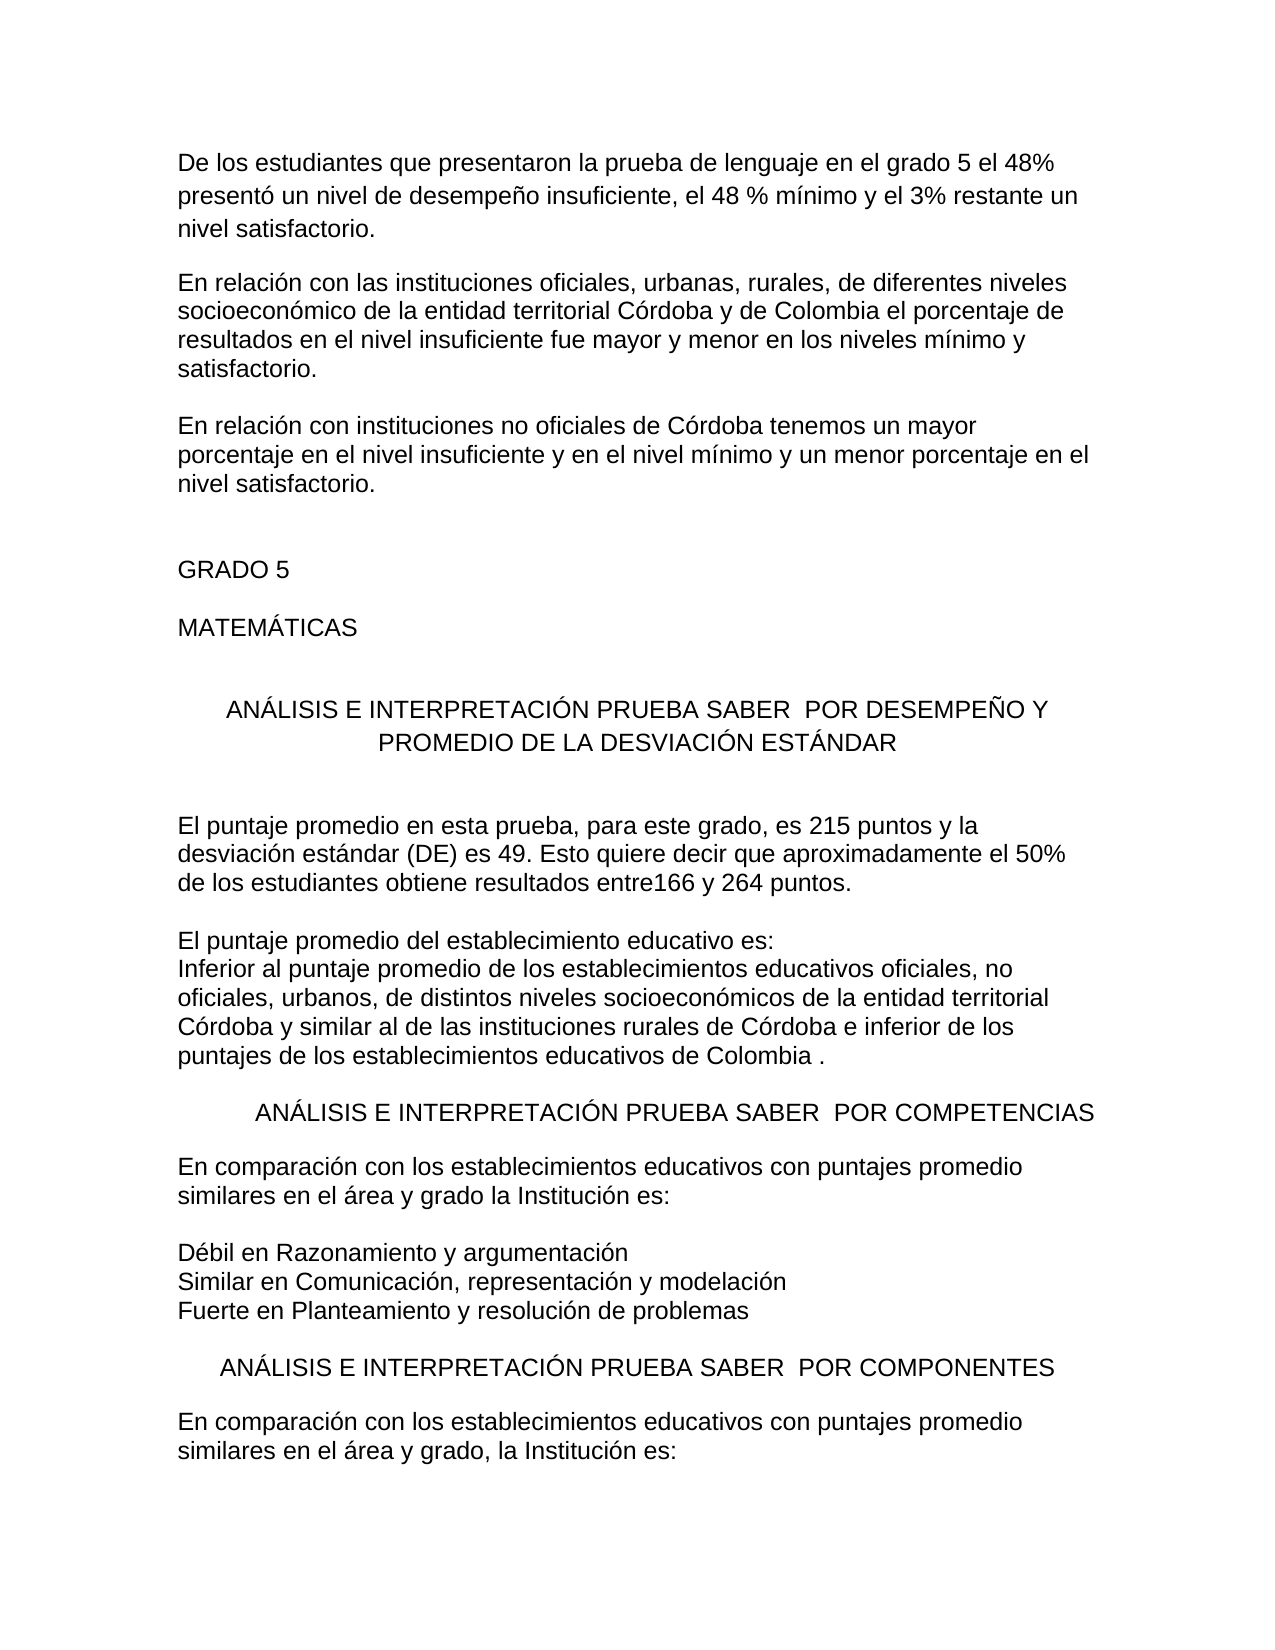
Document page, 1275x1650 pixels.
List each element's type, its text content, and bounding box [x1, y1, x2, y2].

list ANÁLISIS E INTERPRETACIÓN PRUEBA SABER POR COMPETENCIAS [252, 1098, 1098, 1127]
text Similar en Comunicación, representación y modelación [177, 1267, 1098, 1296]
text Fuerte en Planteamiento y resolución de problemas [177, 1296, 1098, 1324]
text Débil en Razonamiento y argumentación [177, 1238, 1098, 1267]
text El puntaje promedio del establecimiento educativo es: [177, 926, 1098, 954]
text ANÁLISIS E INTERPRETACIÓN PRUEBA SABER POR COMPONENTES [177, 1353, 1098, 1382]
text El puntaje promedio en esta prueba, para este grado, es 215 puntos y la desviación estándar (DE) es 49. Esto quiere decir que aproximadamente el 50% de los estudiantes obtiene resultados entre166 y 264 puntos. [177, 811, 1098, 897]
text GRADO 5 [177, 555, 1098, 584]
text En comparación con los establecimientos educativos con puntajes promedio similares en el área y grado, la Institución es: [177, 1407, 1098, 1465]
text ANÁLISIS E INTERPRETACIÓN PRUEBA SABER POR DESEMPEÑO Y PROMEDIO DE LA DESVIACIÓN ESTÁNDAR [177, 695, 1098, 757]
text En comparación con los establecimientos educativos con puntajes promedio similares en el área y grado la Institución es: [177, 1152, 1098, 1209]
text En relación con las instituciones oficiales, urbanas, rurales, de diferentes niveles socioeconómico de la entidad territorial Córdoba y de Colombia el porcentaje de resultados en el nivel insuficiente fue mayor y menor en los niveles mínimo y satisfactorio. [177, 267, 1098, 382]
text Inferior al puntaje promedio de los establecimientos educativos oficiales, no oficiales, urbanos, de distintos niveles socioeconómicos de la entidad territorial Córdoba y similar al de las instituciones rurales de Córdoba e inferior de los puntajes de los establecimientos educativos de Colombia . [177, 954, 1098, 1069]
text En relación con instituciones no oficiales de Córdoba tenemos un mayor porcentaje en el nivel insuficiente y en el nivel mínimo y un menor porcentaje en el nivel satisfactorio. [177, 411, 1098, 497]
text De los estudiantes que presentaron la prueba de lenguaje en el grado 5 el 48% presentó un nivel de desempeño insuficiente, el 48 % mínimo y el 3% restante un nivel satisfactorio. [177, 148, 1098, 242]
text MATEMÁTICAS [177, 612, 1098, 641]
